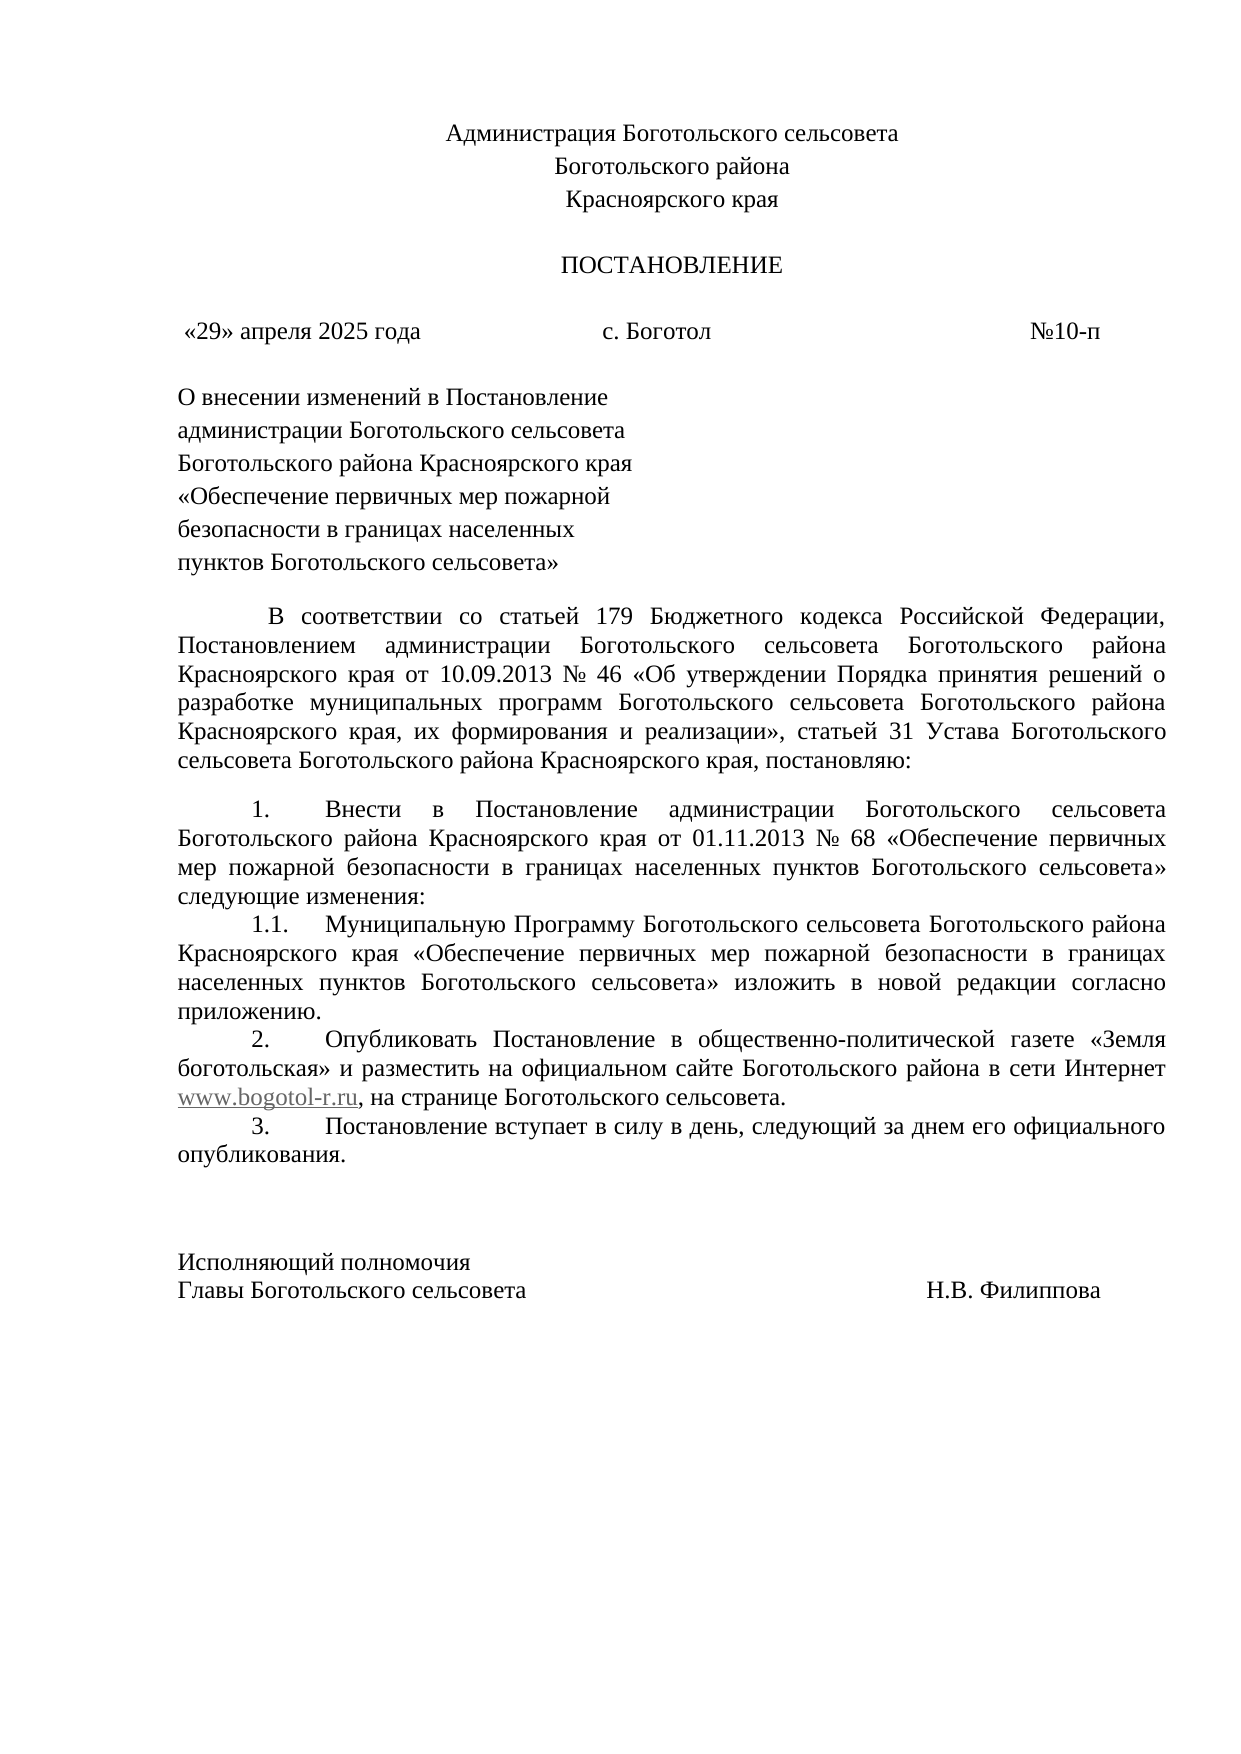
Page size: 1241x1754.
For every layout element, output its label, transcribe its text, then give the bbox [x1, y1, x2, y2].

list Муниципальную Программу Боготольского сельсовета Боготольского района Красноярского края «Обеспечение первичных мер пожарной безопасности в границах населенных пунктов Боготольского сельсовета» изложить в новой редакции согласно приложению. [177, 909, 1167, 1024]
text Администрация Боготольского сельсовета [177, 118, 1167, 147]
text «29» апреля 2025 года с. Боготол №10-п [177, 316, 1167, 345]
text О внесении изменений в Постановление администрации Боготольского сельсовета Боготольского района Красноярского края «Обеспечение первичных мер пожарной безопасности в границах населенных пунктов Боготольского сельсовета» [177, 382, 1167, 576]
text Главы Боготольского сельсовета Н.В. Филиппова [177, 1275, 1167, 1304]
text ПОСТАНОВЛЕНИЕ [177, 250, 1167, 279]
list Внести в Постановление администрации Боготольского сельсовета Боготольского района Красноярского края от 01.11.2013 № 68 «Обеспечение первичных мер пожарной безопасности в границах населенных пунктов Боготольского сельсовета» следующие изменения: [177, 794, 1167, 909]
text В соответствии со статьей 179 Бюджетного кодекса Российской Федерации, Постановлением администрации Боготольского сельсовета Боготольского района Красноярского края от 10.09.2013 № 46 «Об утверждении Порядка принятия решений о разработке муниципальных программ Боготольского сельсовета Боготольского района Красноярского края, их формирования и реализации», статьей 31 Устава Боготольского сельсовета Боготольского района Красноярского края, постановляю: [177, 601, 1167, 774]
list Постановление вступает в силу в день, следующий за днем его официального опубликования. [177, 1111, 1167, 1168]
text Исполняющий полномочия [177, 1247, 1167, 1275]
text Боготольского района [177, 151, 1167, 180]
text Красноярского края [177, 184, 1167, 213]
list Опубликовать Постановление в общественно-политической газете «Земля боготольская» и разместить на официальном сайте Боготольского района в сети Интернет www.bogotol-r.ru, на странице Боготольского сельсовета. [177, 1024, 1167, 1111]
